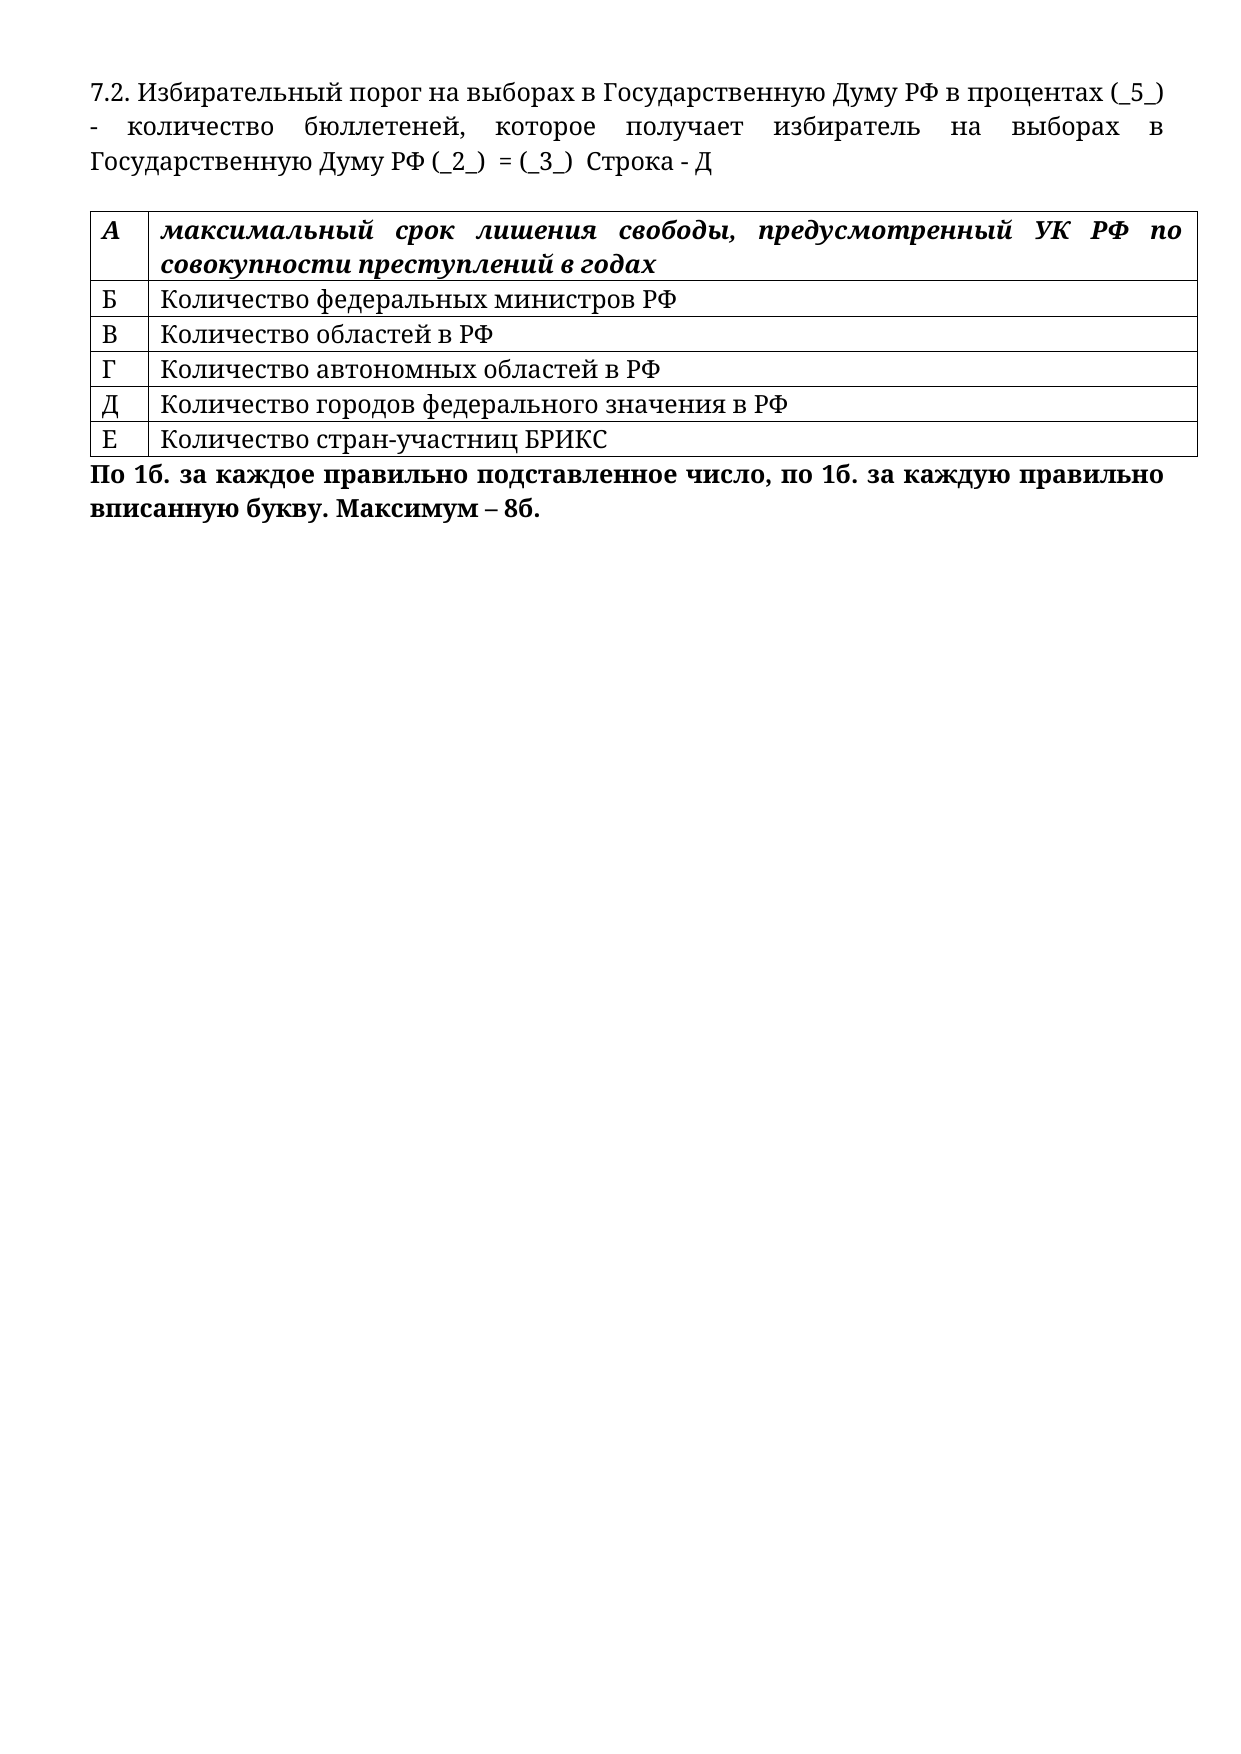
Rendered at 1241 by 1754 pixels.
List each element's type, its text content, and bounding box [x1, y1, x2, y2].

table_cell Д [91, 387, 148, 421]
table_header максимальный срок лишения свободы, предусмотренный УК РФ по совокупности преступлений в годах [149, 212, 1197, 280]
table_cell Количество областей в РФ [149, 317, 1197, 351]
table_cell Количество городов федерального значения в РФ [149, 387, 1197, 421]
table_cell В [91, 317, 148, 351]
table_cell Г [91, 352, 148, 386]
text 7.2. Избирательный порог на выборах в Государственную Думу РФ в процентах (_5_) - количество бюллетеней, которое получает избиратель на выборах в Государственную Думу РФ (_2_) = (_3_) Строка - Д [90, 75, 1165, 177]
table_cell Количество федеральных министров РФ [149, 281, 1197, 316]
table_cell Е [91, 422, 148, 456]
text По 1б. за каждое правильно подставленное число, по 1б. за каждую правильно вписанную букву. Максимум – 8б. [90, 457, 1165, 525]
table_cell Б [91, 281, 148, 316]
table_cell Количество автономных областей в РФ [149, 352, 1197, 386]
table_header А [91, 212, 148, 280]
table_cell Количество стран-участниц БРИКС [149, 422, 1197, 456]
